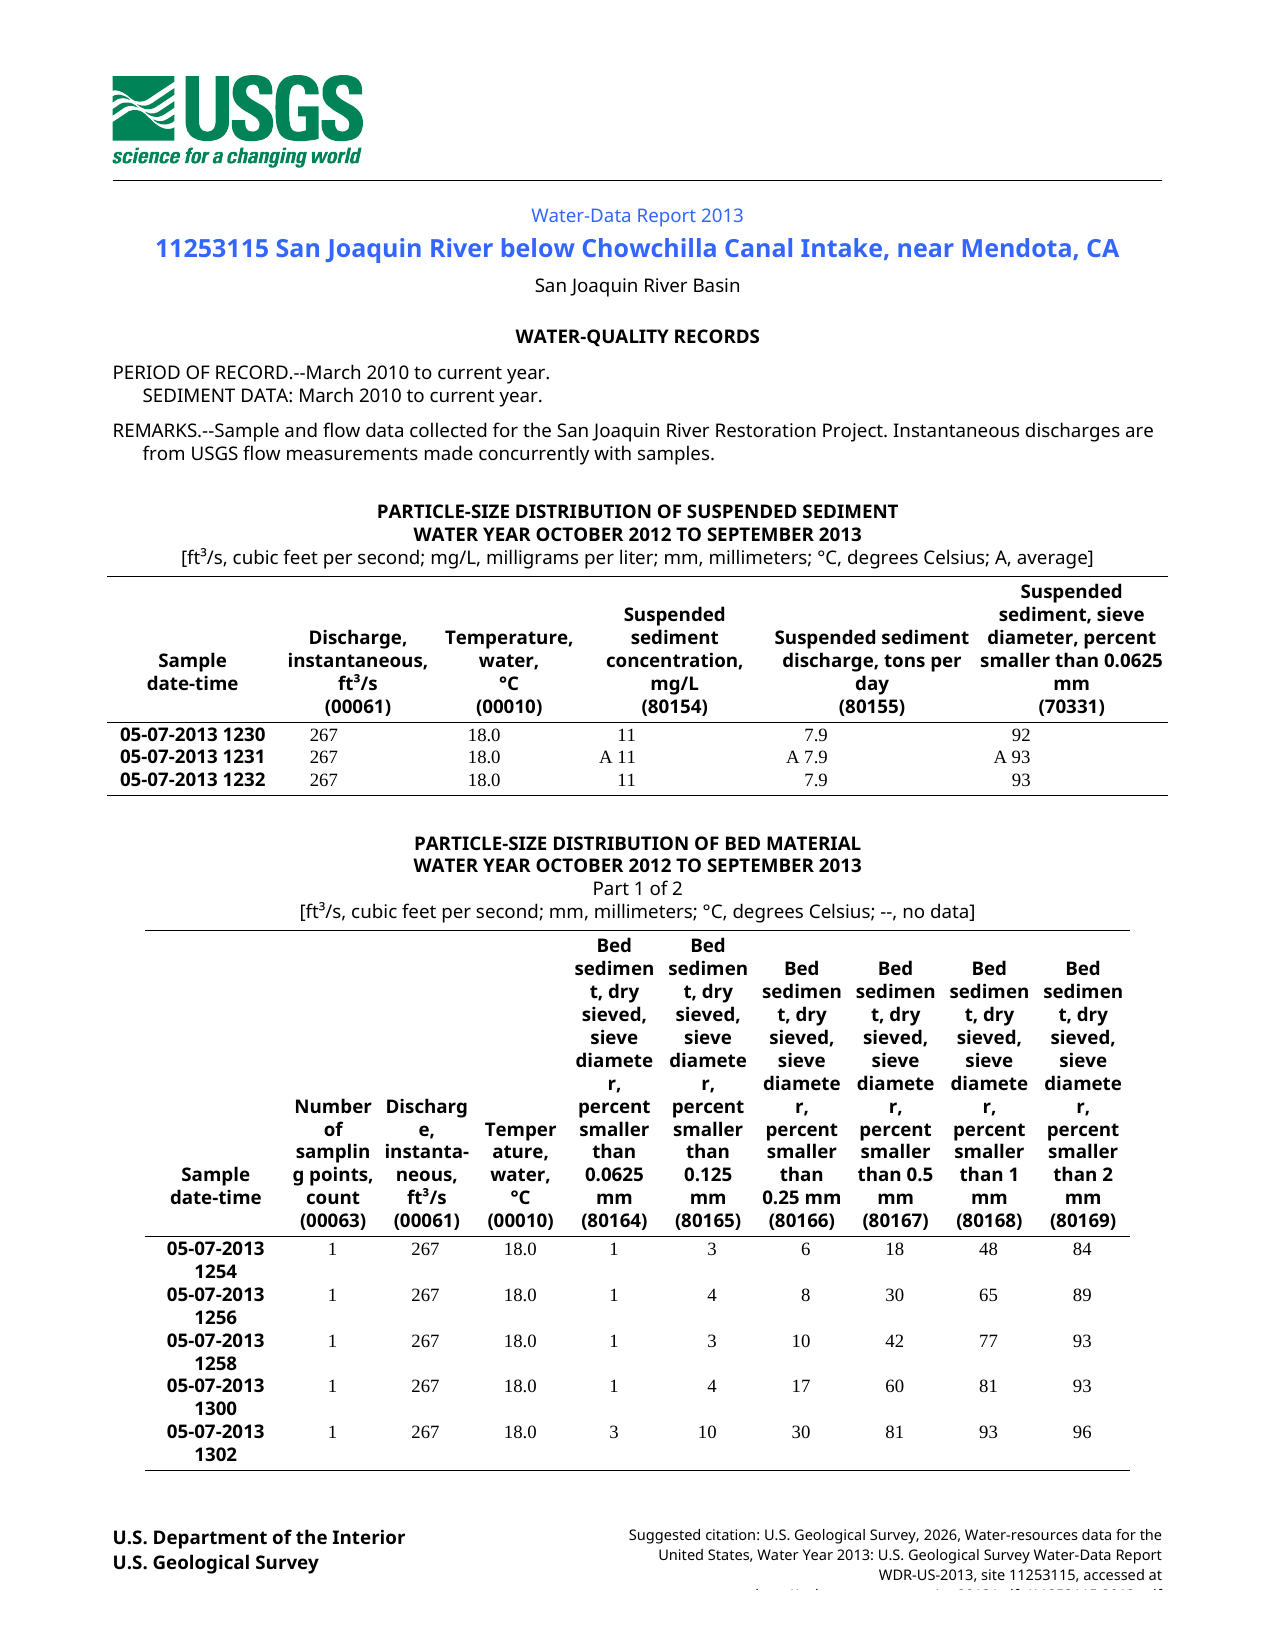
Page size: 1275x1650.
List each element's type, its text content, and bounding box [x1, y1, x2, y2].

table_cell 18.0 [438, 769, 580, 795]
table_cell 1 [286, 1420, 380, 1470]
table_header Bed sediment, dry sieved, sieve diameter, percent smaller than 0.5 mm (80167) [849, 931, 942, 1236]
table_cell 267 [380, 1420, 473, 1470]
text Water-Data Report 2013 [112, 204, 1162, 227]
table_cell 10 [661, 1420, 755, 1470]
table_cell 48 [942, 1237, 1036, 1283]
table_cell 1 [567, 1283, 661, 1329]
table_cell 10 [755, 1329, 848, 1374]
table_cell 8 [755, 1283, 848, 1329]
table_cell 267 [380, 1375, 473, 1420]
table_cell 267 [278, 723, 437, 746]
table_cell 93 [975, 769, 1168, 795]
table_cell 1 [567, 1237, 661, 1283]
table_cell 3 [567, 1420, 661, 1470]
table_cell 89 [1036, 1283, 1130, 1329]
table_cell 05-07-2013 1254 [145, 1237, 286, 1283]
table_header PARTICLE-SIZE DISTRIBUTION OF BED MATERIAL WATER YEAR OCTOBER 2012 TO SEPTEMBER 2013 [145, 832, 1130, 877]
table_header Bed sediment, dry sieved, sieve diameter, percent smaller than 0.25 mm (80166) [755, 931, 848, 1236]
table_cell 3 [661, 1237, 755, 1283]
table_cell 18.0 [438, 746, 580, 768]
table_cell A 11 [580, 746, 769, 768]
table_cell 92 [975, 723, 1168, 746]
table_cell Part 1 of 2 [ft³/s, cubic feet per second; mm, millimeters; °C, degrees Celsius; --, no data] [145, 878, 1130, 927]
table_cell 6 [755, 1237, 848, 1283]
table_cell 05-07-2013 1230 [107, 723, 278, 746]
table_header Sample date-time [107, 577, 278, 722]
table_header Suspended sediment discharge, tons per day (80155) [769, 577, 975, 722]
table_cell 11 [580, 769, 769, 795]
table_cell 267 [380, 1283, 473, 1329]
table_cell 96 [1036, 1420, 1130, 1470]
text REMARKS.--Sample and flow data collected for the San Joaquin River Restoration Project. Instantaneous discharges are from USGS flow measurements made concurrently with samples. [112, 419, 1162, 465]
table_header Temperature, water, °C (00010) [438, 577, 580, 722]
text SEDIMENT DATA: March 2010 to current year. [142, 384, 1162, 407]
table_header Bed sediment, dry sieved, sieve diameter, percent smaller than 1 mm (80168) [942, 931, 1036, 1236]
text 11253115 San Joaquin River below Chowchilla Canal Intake, near Mendota, CA [331, 239, 1162, 262]
table_cell 1 [286, 1283, 380, 1329]
table_cell 05-07-2013 1302 [145, 1420, 286, 1470]
table_header Discharge, instantaneous, ft³/s (00061) [380, 931, 473, 1236]
table_cell 4 [661, 1283, 755, 1329]
table_cell 7.9 [769, 769, 975, 795]
table_cell 05-07-2013 1300 [145, 1375, 286, 1420]
table_cell 267 [278, 746, 437, 768]
table_cell 18.0 [474, 1329, 567, 1374]
table_cell A 7.9 [769, 746, 975, 768]
table_cell 18.0 [474, 1283, 567, 1329]
table_cell 17 [755, 1375, 848, 1420]
table_cell 05-07-2013 1258 [145, 1329, 286, 1374]
table_cell 42 [849, 1329, 942, 1374]
table_cell 84 [1036, 1237, 1130, 1283]
table_cell 30 [849, 1283, 942, 1329]
table_cell 18.0 [474, 1420, 567, 1470]
table_header Sample date-time [145, 931, 286, 1236]
table_cell 05-07-2013 1231 [107, 746, 278, 768]
table_cell A 93 [975, 746, 1168, 768]
table_header Discharge, instantaneous, ft³/s (00061) [278, 577, 437, 722]
text 11253115 San Joaquin River below Chowchilla Canal Intake, near Mendota, CA [112, 239, 329, 262]
text San Joaquin River Basin [112, 274, 1162, 297]
table_cell 93 [942, 1420, 1036, 1470]
table_header Bed sediment, dry sieved, sieve diameter, percent smaller than 0.0625 mm (80164) [567, 931, 661, 1236]
table_cell 1 [567, 1329, 661, 1374]
table_cell 18.0 [438, 723, 580, 746]
text WATER-QUALITY RECORDS [112, 326, 1162, 348]
table_cell 18.0 [474, 1237, 567, 1283]
table_header Bed sediment, dry sieved, sieve diameter, percent smaller than 0.125 mm (80165) [661, 931, 755, 1236]
table_header Number of sampling points, count (00063) [286, 931, 380, 1236]
table_cell 1 [567, 1375, 661, 1420]
table_cell 7.9 [769, 723, 975, 746]
table_cell 93 [1036, 1375, 1130, 1420]
table_cell 267 [278, 769, 437, 795]
table_cell 3 [661, 1329, 755, 1374]
table_cell 267 [380, 1329, 473, 1374]
table_cell 11 [580, 723, 769, 746]
table_cell 60 [849, 1375, 942, 1420]
table_cell 93 [1036, 1329, 1130, 1374]
table_cell 81 [942, 1375, 1036, 1420]
table_header Suspended sediment, sieve diameter, percent smaller than 0.0625 mm (70331) [975, 577, 1168, 722]
table_header Bed sediment, dry sieved, sieve diameter, percent smaller than 2 mm (80169) [1036, 931, 1130, 1236]
table_cell 267 [380, 1237, 473, 1283]
text PERIOD OF RECORD.--March 2010 to current year. [112, 361, 1162, 384]
table_cell 65 [942, 1283, 1036, 1329]
table_cell 1 [286, 1237, 380, 1283]
table_cell 1 [286, 1375, 380, 1420]
table_cell 05-07-2013 1232 [107, 769, 278, 795]
table_cell 4 [661, 1375, 755, 1420]
table_cell 05-07-2013 1256 [145, 1283, 286, 1329]
table_header PARTICLE-SIZE DISTRIBUTION OF SUSPENDED SEDIMENT WATER YEAR OCTOBER 2012 TO SEPTEMBER 2013 [107, 501, 1168, 546]
table_cell 81 [849, 1420, 942, 1470]
table_cell 77 [942, 1329, 1036, 1374]
table_cell 18.0 [474, 1375, 567, 1420]
table_cell 30 [755, 1420, 848, 1470]
table_header Temperature, water, °C (00010) [474, 931, 567, 1236]
table_header Suspended sediment concentration, mg/L (80154) [580, 577, 769, 722]
table_cell 1 [286, 1329, 380, 1374]
table_cell 18 [849, 1237, 942, 1283]
table_cell [ft³/s, cubic feet per second; mg/L, milligrams per liter; mm, millimeters; °C, degrees Celsius; A, average] [107, 546, 1168, 573]
